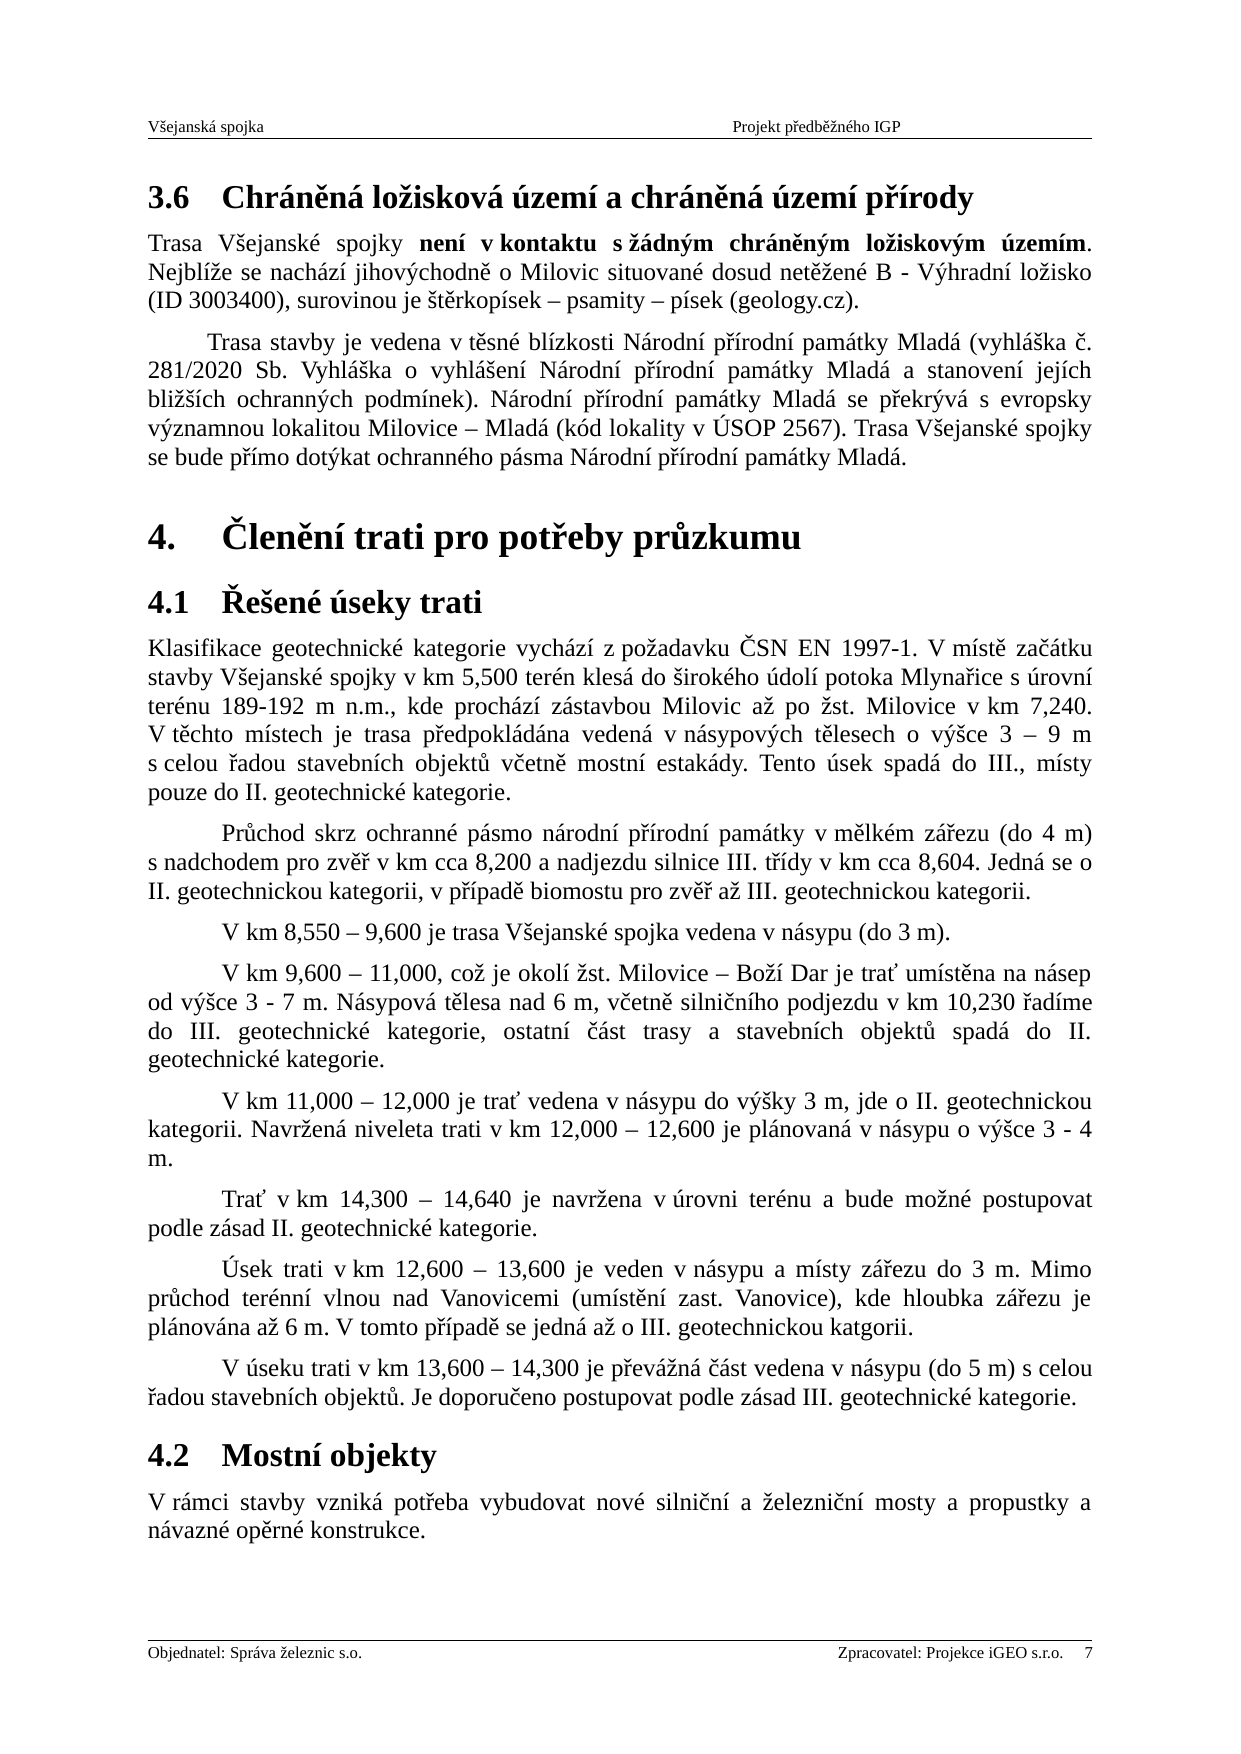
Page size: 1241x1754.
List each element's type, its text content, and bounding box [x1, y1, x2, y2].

subtitle Členění trati pro potřeby průzkumu [148, 514, 1092, 557]
subtitle Mostní objekty [148, 1436, 1092, 1474]
subtitle Řešené úseky trati [148, 582, 1092, 621]
text Trasa Všejanské spojky není v kontaktu s žádným chráněným ložiskovým územím. Nejblíže se nachází jihovýchodně o Milovic situované dosud netěžené B - Výhradní ložisko (ID 3003400), surovinou je štěrkopísek – psamity – písek (geology.cz). [148, 228, 1092, 314]
text Průchod skrz ochranné pásmo národní přírodní památky v mělkém zářezu (do 4 m) s nadchodem pro zvěř v km cca 8,200 a nadjezdu silnice III. třídy v km cca 8,604. Jedná se o II. geotechnickou kategorii, v případě biomostu pro zvěř až III. geotechnickou kategorii. [148, 818, 1092, 904]
text Trať v km 14,300 – 14,640 je navržena v úrovni terénu a bude možné postupovat podle zásad II. geotechnické kategorie. [148, 1184, 1092, 1242]
text Úsek trati v km 12,600 – 13,600 je veden v násypu a místy zářezu do 3 m. Mimo průchod terénní vlnou nad Vanovicemi (umístění zast. Vanovice), kde hloubka zářezu je plánována až 6 m. V tomto případě se jedná až o III. geotechnickou katgorii. [148, 1254, 1092, 1341]
text Trasa stavby je vedena v těsné blízkosti Národní přírodní památky Mladá (vyhláška č. 281/2020 Sb. Vyhláška o vyhlášení Národní přírodní památky Mladá a stanovení jejích bližších ochranných podmínek). Národní přírodní památky Mladá se překrývá s evropsky významnou lokalitou Milovice – Mladá (kód lokality v ÚSOP 2567). Trasa Všejanské spojky se bude přímo dotýkat ochranného pásma Národní přírodní památky Mladá. [148, 327, 1092, 471]
text V úseku trati v km 13,600 – 14,300 je převážná část vedena v násypu (do 5 m) s celou řadou stavebních objektů. Je doporučeno postupovat podle zásad III. geotechnické kategorie. [148, 1353, 1092, 1411]
text Klasifikace geotechnické kategorie vychází z požadavku ČSN EN 1997-1. V místě začátku stavby Všejanské spojky v km 5,500 terén klesá do širokého údolí potoka Mlynařice s úrovní terénu 189-192 m n.m., kde prochází zástavbou Milovic až po žst. Milovice v km 7,240. V těchto místech je trasa předpokládána vedená v násypových tělesech o výšce 3 – 9 m s celou řadou stavebních objektů včetně mostní estakády. Tento úsek spadá do III., místy pouze do II. geotechnické kategorie. [148, 633, 1092, 806]
text V rámci stavby vzniká potřeba vybudovat nové silniční a železniční mosty a propustky a návazné opěrné konstrukce. [148, 1487, 1092, 1544]
subtitle Chráněná ložisková území a chráněná území přírody [148, 177, 1092, 216]
text V km 11,000 – 12,000 je trať vedena v násypu do výšky 3 m, jde o II. geotechnickou kategorii. Navržená niveleta trati v km 12,000 – 12,600 je plánovaná v násypu o výšce 3 - 4 m. [148, 1086, 1092, 1172]
text V km 9,600 – 11,000, což je okolí žst. Milovice – Boží Dar je trať umístěna na násep od výšce 3 - 7 m. Násypová tělesa nad 6 m, včetně silničního podjezdu v km 10,230 řadíme do III. geotechnické kategorie, ostatní část trasy a stavebních objektů spadá do II. geotechnické kategorie. [148, 958, 1092, 1073]
text V km 8,550 – 9,600 je trasa Všejanské spojka vedena v násypu (do 3 m). [148, 917, 1092, 946]
